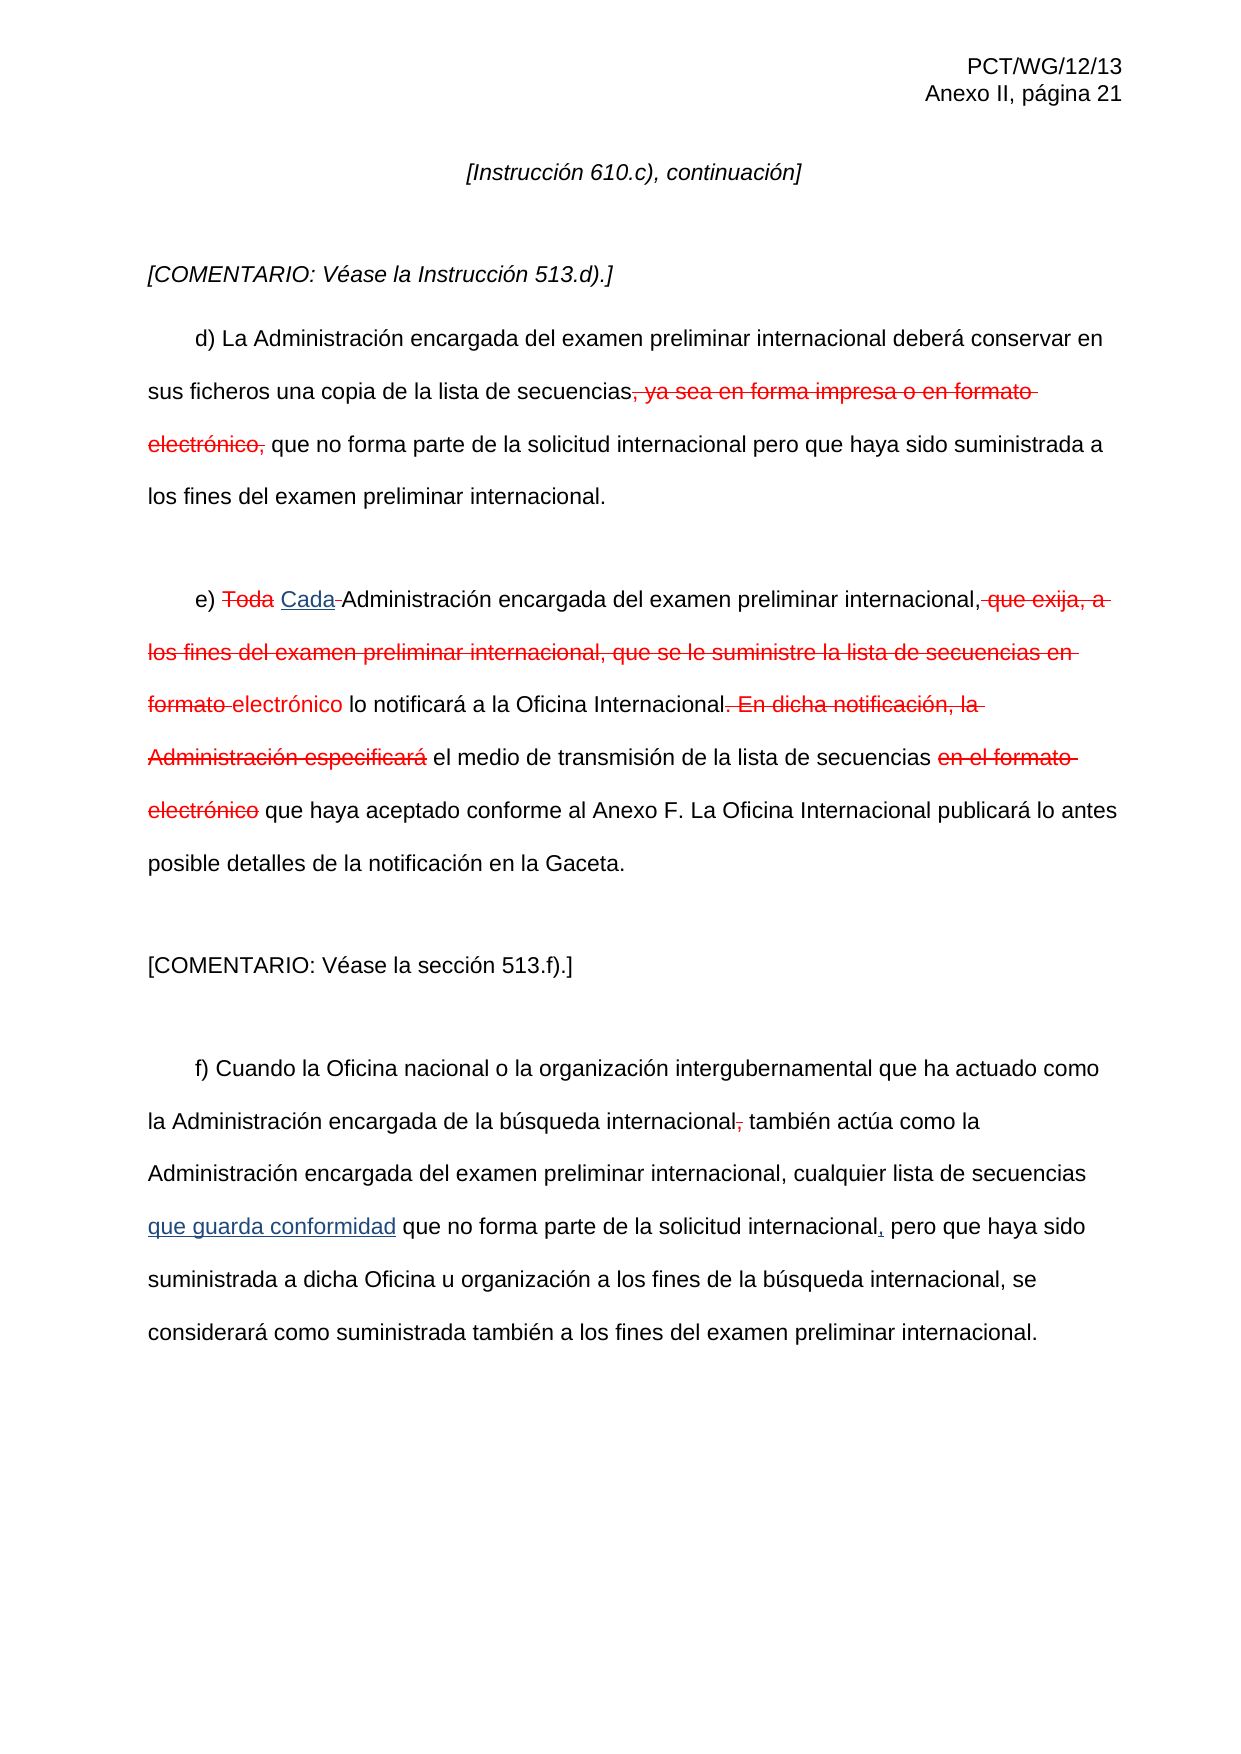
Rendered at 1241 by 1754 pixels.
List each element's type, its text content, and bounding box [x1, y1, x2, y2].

text e) Toda Cada Administración encargada del examen preliminar internacional, que exija, a los fines del examen preliminar internacional, que se le suministre la lista de secuencias en formato electrónico lo notificará a la Oficina Internacional. En dicha notificación, la Administración especificará el medio de transmisión de la lista de secuencias en el formato electrónico que haya aceptado conforme al Anexo F. La Oficina Internacional publicará lo antes posible detalles de la notificación en la Gaceta. [148, 586, 1122, 876]
text [COMENTARIO: Véase la sección 513.f).] [148, 952, 1122, 978]
text [COMENTARIO: Véase la Instrucción 513.d).] [148, 261, 1122, 288]
text [Instrucción 610.c), continuación] [148, 158, 1122, 185]
text f) Cuando la Oficina nacional o la organización intergubernamental que ha actuado como la Administración encargada de la búsqueda internacional, también actúa como la Administración encargada del examen preliminar internacional, cualquier lista de secuencias que guarda conformidad que no forma parte de la solicitud internacional, pero que haya sido suministrada a dicha Oficina u organización a los fines de la búsqueda internacional, se considerará como suministrada también a los fines del examen preliminar internacional. [148, 1055, 1122, 1345]
text d) La Administración encargada del examen preliminar internacional deberá conservar en sus ficheros una copia de la lista de secuencias, ya sea en forma impresa o en formato electrónico, que no forma parte de la solicitud internacional pero que haya sido suministrada a los fines del examen preliminar internacional. [148, 325, 1122, 509]
